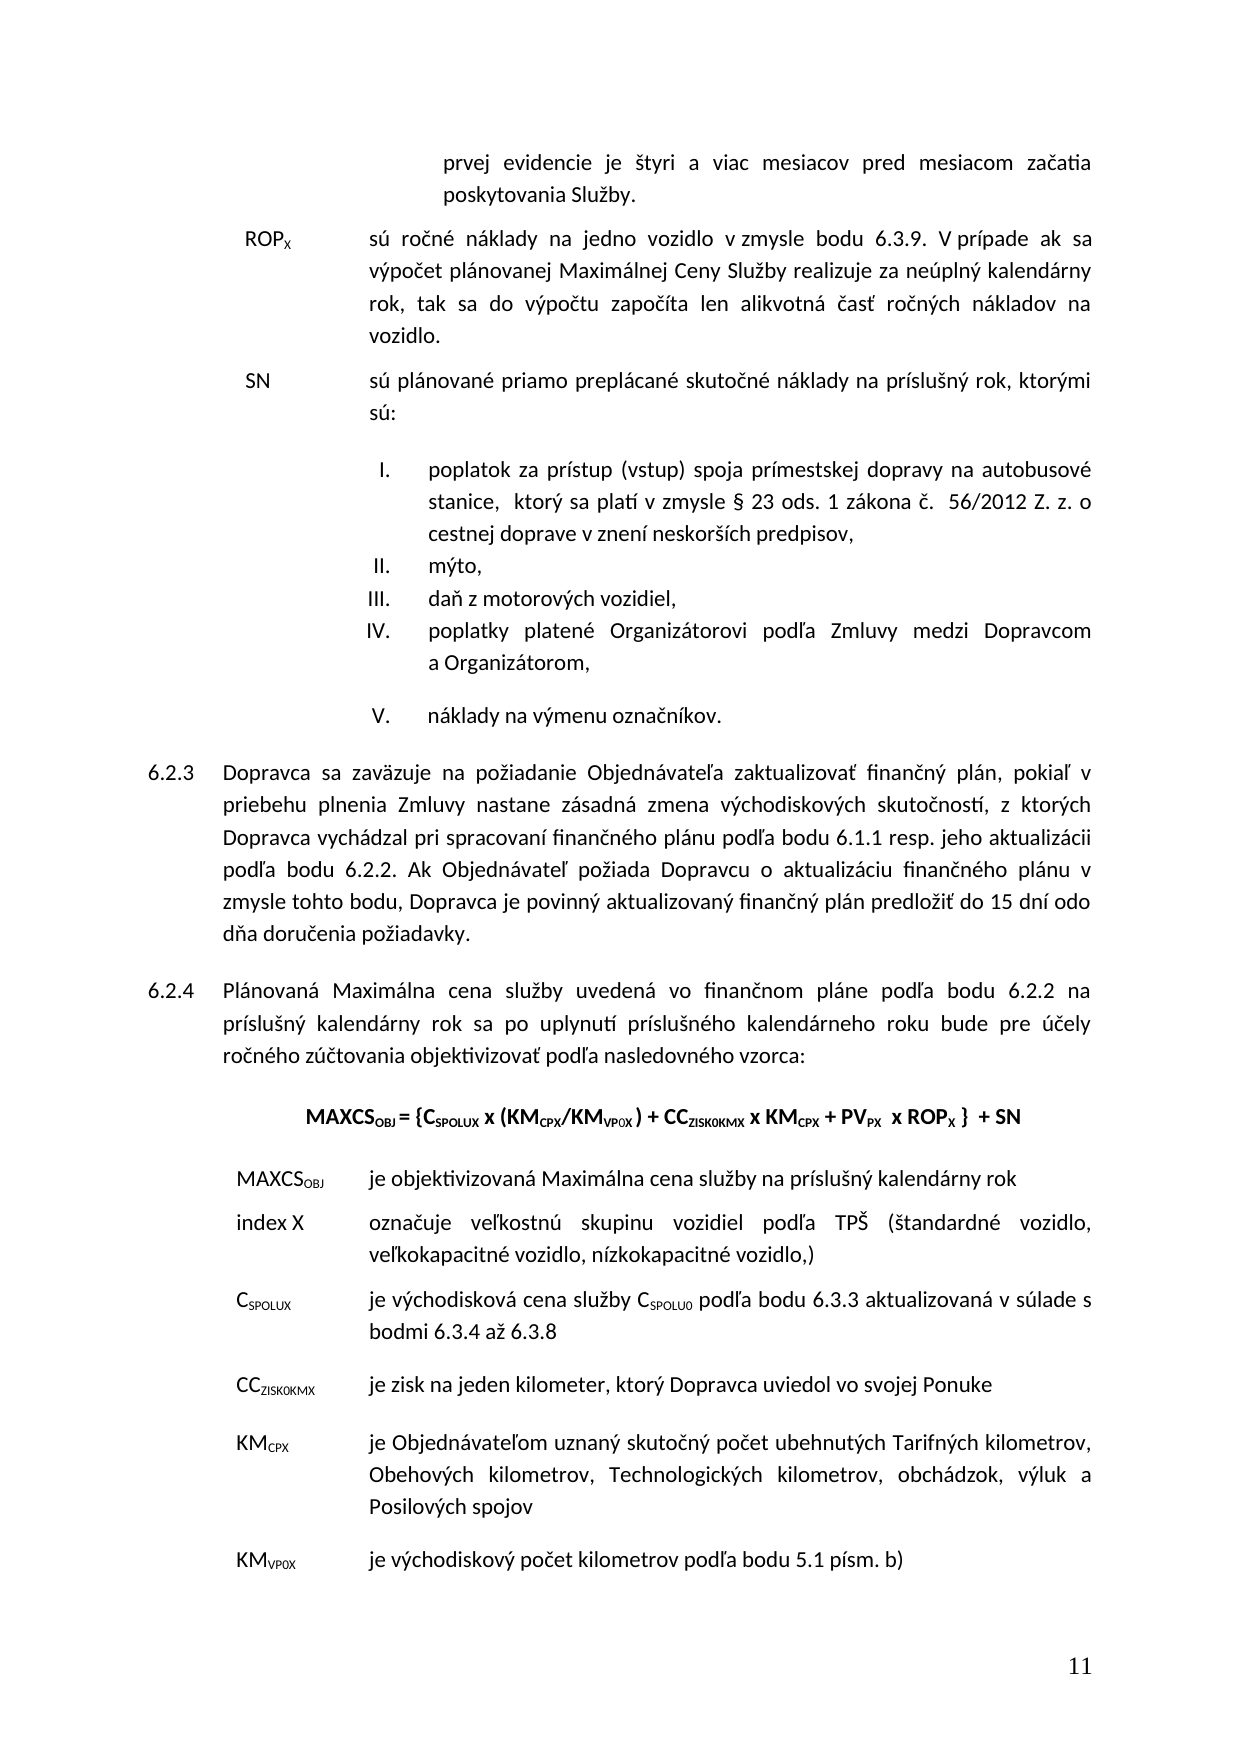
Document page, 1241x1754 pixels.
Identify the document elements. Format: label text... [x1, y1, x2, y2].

text MAXCSOBJ = {CSPOLUX x (KMCPX/KMVP0X ) + CCZISK0KMX x KMCPX + PVPX x ROPX } + SN [245, 1102, 1093, 1130]
text MAXCSOBJ je objektivizovaná Maximálna cena služby na príslušný kalendárny rok [236, 1164, 1093, 1192]
text index X označuje veľkostnú skupinu vozidiel podľa TPŠ (štandardné vozidlo, veľkokapacitné vozidlo, nízkokapacitné vozidlo,) [236, 1208, 1093, 1268]
text ROPX sú ročné náklady na jedno vozidlo v zmysle bodu 6.3.9. V prípade ak sa výpočet plánovanej Maximálnej Ceny Služby realizuje za neúplný kalendárny rok, tak sa do výpočtu započíta len alikvotná časť ročných nákladov na vozidlo. [244, 224, 1093, 349]
text KMVP0X je východiskový počet kilometrov podľa bodu 5.1 písm. b) [236, 1545, 1093, 1573]
list mýto, [391, 552, 1093, 580]
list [369, 148, 1093, 208]
text CCZISK0KMX je zisk na jeden kilometer, ktorý Dopravca uviedol vo svojej Ponuke [236, 1370, 1093, 1398]
text CSPOLUX je východisková cena služby CSPOLU0 podľa bodu 6.3.3 aktualizovaná v súlade s bodmi 6.3.4 až 6.3.8 [236, 1285, 1093, 1345]
list Plánovaná Maximálna cena služby uvedená vo finančnom pláne podľa bodu 6.2.2 na príslušný kalendárny rok sa po uplynutí príslušného kalendárneho roku bude pre účely ročného zúčtovania objektivizovať podľa nasledovného vzorca: [148, 977, 1093, 1069]
list Dopravca sa zaväzuje na požiadanie Objednávateľa zaktualizovať finančný plán, pokiaľ v priebehu plnenia Zmluvy nastane zásadná zmena východiskových skutočností, z ktorých Dopravca vychádzal pri spracovaní finančného plánu podľa bodu 6.1.1 resp. jeho aktualizácii podľa bodu 6.2.2. Ak Objednávateľ požiada Dopravcu o aktualizáciu finančného plánu v zmysle tohto bodu, Dopravca je povinný aktualizovaný finančný plán predložiť do 15 dní odo dňa doručenia požiadavky. [148, 758, 1093, 947]
list poplatky platené Organizátorovi podľa Zmluvy medzi Dopravcom a Organizátorom, [391, 616, 1093, 676]
text SN sú plánované priamo preplácané skutočné náklady na príslušný rok, ktorými sú: [245, 366, 1093, 426]
list náklady na výmenu označníkov. [390, 701, 1093, 729]
list poplatok za prístup (vstup) spoja prímestskej dopravy na autobusové stanice, ktorý sa platí v zmysle § 23 ods. 1 zákona č. 56/2012 Z. z. o cestnej doprave v znení neskorších predpisov, [391, 455, 1093, 547]
text KMCPX je Objednávateľom uznaný skutočný počet ubehnutých Tarifných kilometrov, Obehových kilometrov, Technologických kilometrov, obchádzok, výluk a Posilových spojov [236, 1428, 1093, 1520]
list daň z motorových vozidiel, [391, 584, 1093, 612]
